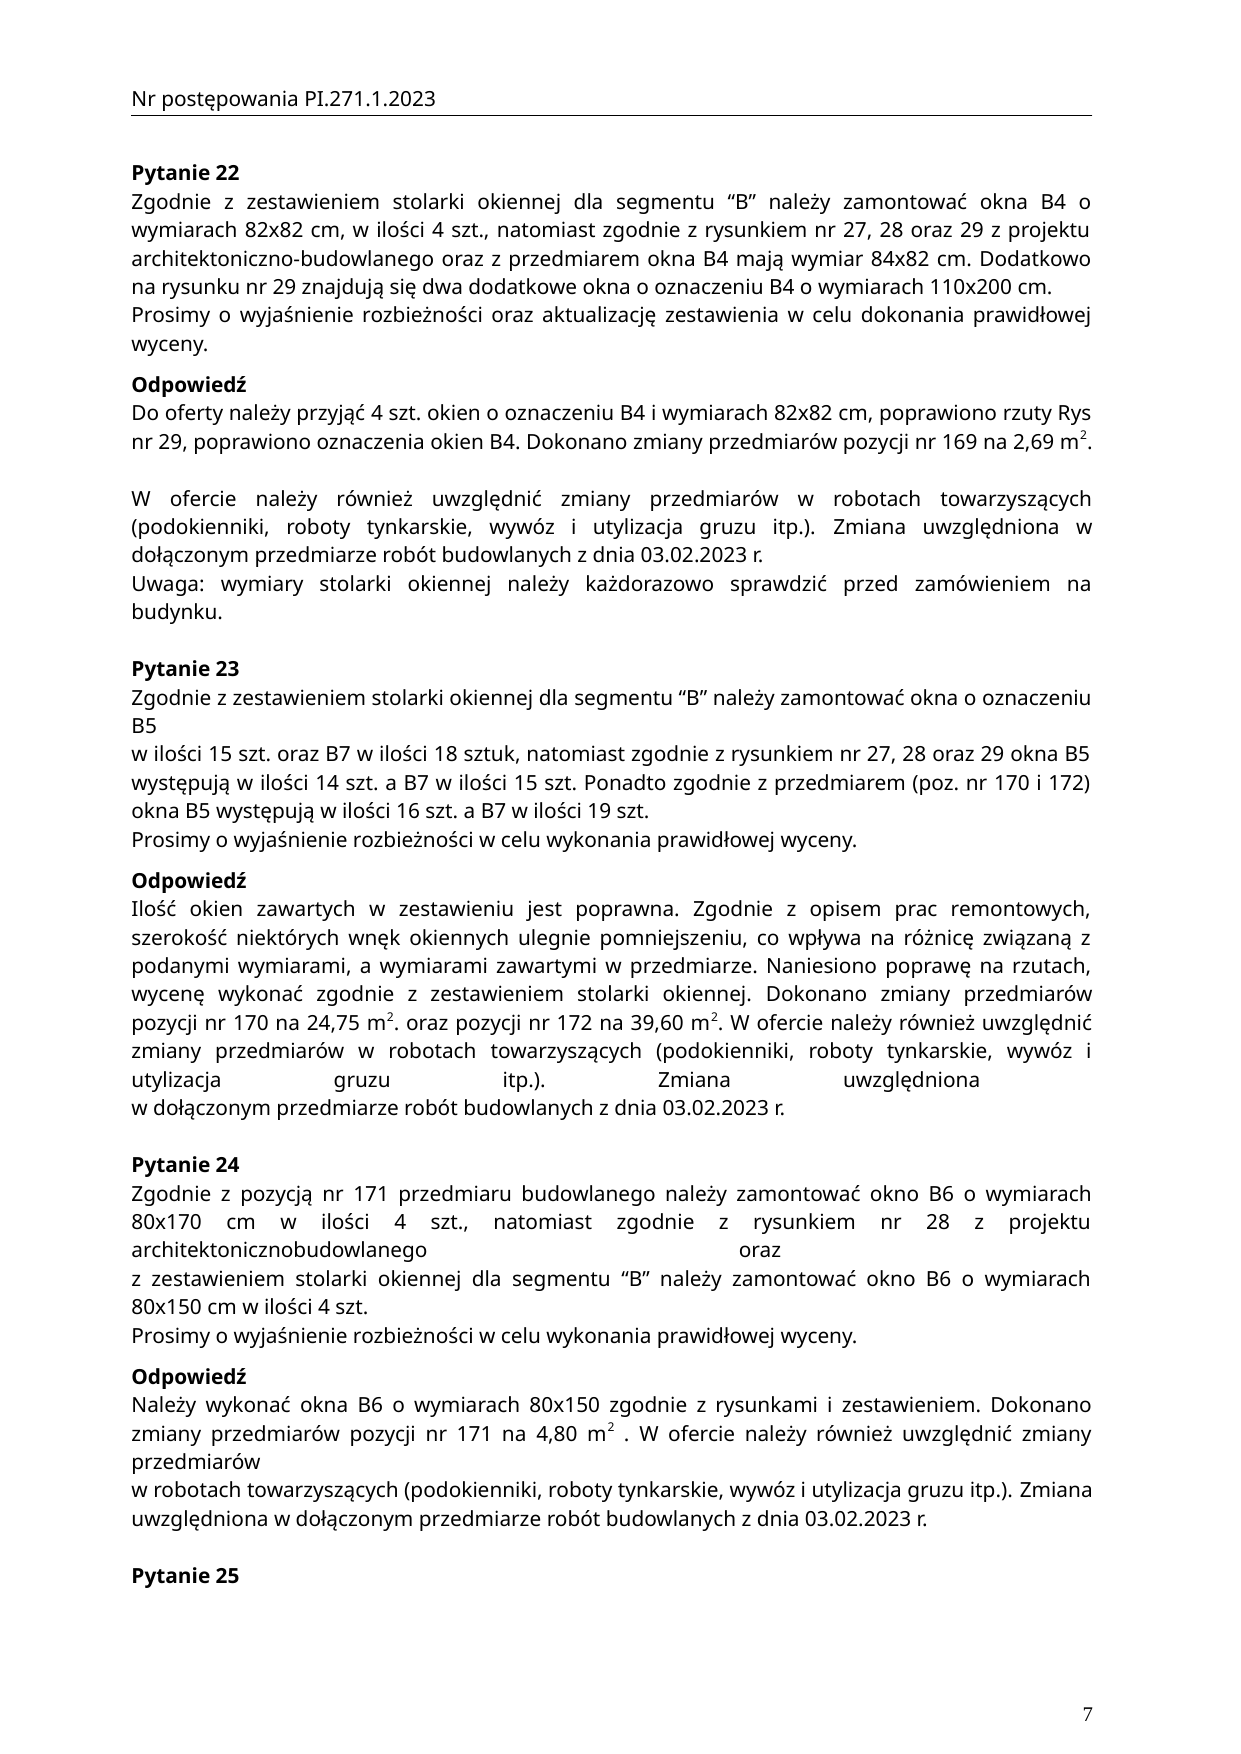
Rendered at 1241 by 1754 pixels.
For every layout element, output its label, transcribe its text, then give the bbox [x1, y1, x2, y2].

text Pytanie 24 [131, 1150, 1092, 1179]
text Prosimy o wyjaśnienie rozbieżności w celu wykonania prawidłowej wyceny. [131, 825, 1092, 853]
text Uwaga: wymiary stolarki okiennej należy każdorazowo sprawdzić przed zamówieniem na budynku. [131, 569, 1092, 626]
text Zgodnie z pozycją nr 171 przedmiaru budowlanego należy zamontować okno B6 o wymiarach 80x170 cm w ilości 4 szt., natomiast zgodnie z rysunkiem nr 28 z projektu architektonicznobudowlanego oraz z zestawieniem stolarki okiennej dla segmentu “B” należy zamontować okno B6 o wymiarach 80x150 cm w ilości 4 szt. [131, 1179, 1092, 1321]
text Odpowiedź [131, 866, 1092, 894]
text Należy wykonać okna B6 o wymiarach 80x150 zgodnie z rysunkami i zestawieniem. Dokonano zmiany przedmiarów pozycji nr 171 na 4,80 m2 . W ofercie należy również uwzględnić zmiany przedmiarów w robotach towarzyszących (podokienniki, roboty tynkarskie, wywóz i utylizacja gruzu itp.). Zmiana uwzględniona w dołączonym przedmiarze robót budowlanych z dnia 03.02.2023 r. [131, 1390, 1092, 1532]
text Zgodnie z zestawieniem stolarki okiennej dla segmentu “B” należy zamontować okna B4 o wymiarach 82x82 cm, w ilości 4 szt., natomiast zgodnie z rysunkiem nr 27, 28 oraz 29 z projektu architektoniczno-budowlanego oraz z przedmiarem okna B4 mają wymiar 84x82 cm. Dodatkowo na rysunku nr 29 znajdują się dwa dodatkowe okna o oznaczeniu B4 o wymiarach 110x200 cm. [131, 187, 1092, 301]
text Ilość okien zawartych w zestawieniu jest poprawna. Zgodnie z opisem prac remontowych, szerokość niektórych wnęk okiennych ulegnie pomniejszeniu, co wpływa na różnicę związaną z podanymi wymiarami, a wymiarami zawartymi w przedmiarze. Naniesiono poprawę na rzutach, wycenę wykonać zgodnie z zestawieniem stolarki okiennej. Dokonano zmiany przedmiarów pozycji nr 170 na 24,75 m2. oraz pozycji nr 172 na 39,60 m2. W ofercie należy również uwzględnić zmiany przedmiarów w robotach towarzyszących (podokienniki, roboty tynkarskie, wywóz i utylizacja gruzu itp.). Zmiana uwzględniona w dołączonym przedmiarze robót budowlanych z dnia 03.02.2023 r. [131, 894, 1092, 1122]
text Odpowiedź [131, 370, 1092, 398]
text Pytanie 25 [131, 1561, 1092, 1589]
text Odpowiedź [131, 1362, 1092, 1390]
text Zgodnie z zestawieniem stolarki okiennej dla segmentu “B” należy zamontować okna o oznaczeniu B5 w ilości 15 szt. oraz B7 w ilości 18 sztuk, natomiast zgodnie z rysunkiem nr 27, 28 oraz 29 okna B5 występują w ilości 14 szt. a B7 w ilości 15 szt. Ponadto zgodnie z przedmiarem (poz. nr 170 i 172) okna B5 występują w ilości 16 szt. a B7 w ilości 19 szt. [131, 683, 1092, 825]
text Prosimy o wyjaśnienie rozbieżności w celu wykonania prawidłowej wyceny. [131, 1321, 1092, 1349]
text Pytanie 23 [131, 654, 1092, 683]
text Do oferty należy przyjąć 4 szt. okien o oznaczeniu B4 i wymiarach 82x82 cm, poprawiono rzuty Rys nr 29, poprawiono oznaczenia okien B4. Dokonano zmiany przedmiarów pozycji nr 169 na 2,69 m2. W ofercie należy również uwzględnić zmiany przedmiarów w robotach towarzyszących (podokienniki, roboty tynkarskie, wywóz i utylizacja gruzu itp.). Zmiana uwzględniona w dołączonym przedmiarze robót budowlanych z dnia 03.02.2023 r. [131, 398, 1092, 569]
text Pytanie 22 [131, 158, 1092, 187]
text Prosimy o wyjaśnienie rozbieżności oraz aktualizację zestawienia w celu dokonania prawidłowej wyceny. [131, 301, 1092, 357]
